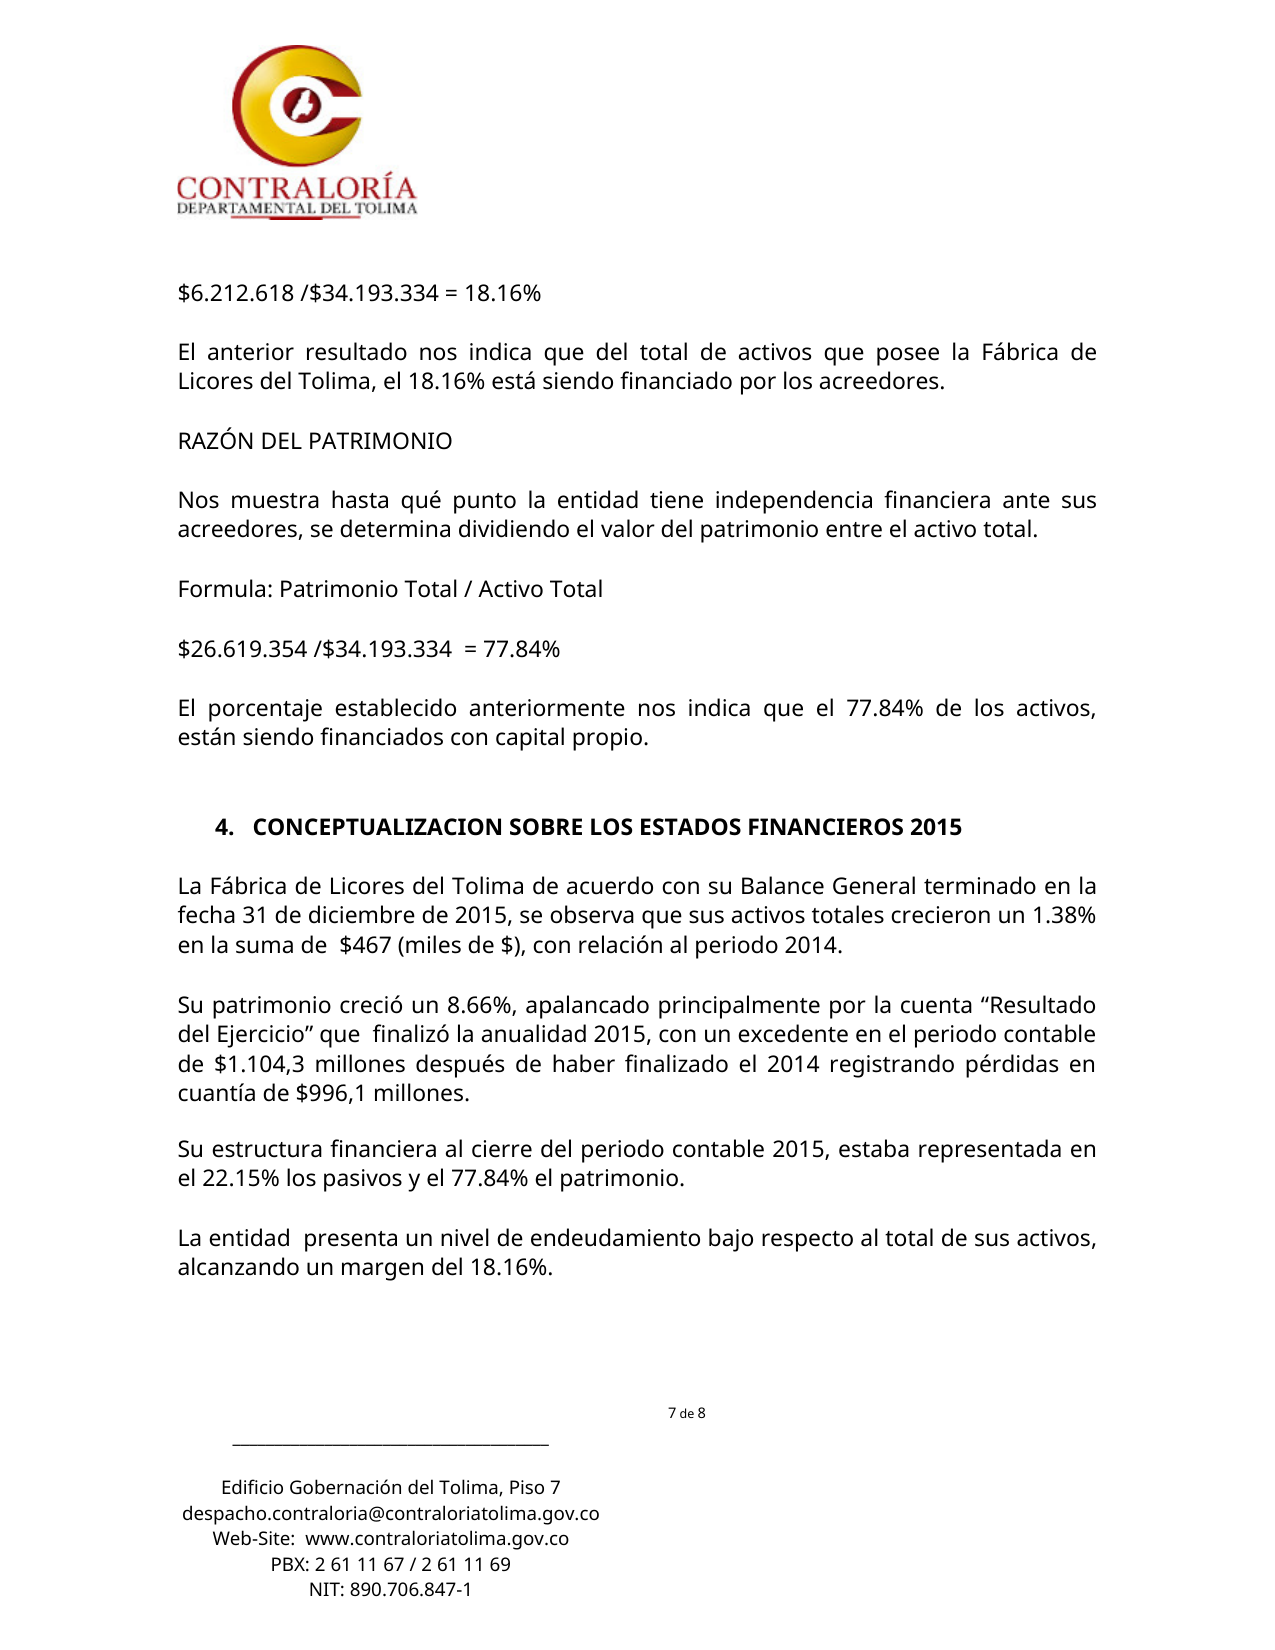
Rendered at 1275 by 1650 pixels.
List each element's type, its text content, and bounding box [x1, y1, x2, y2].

list CONCEPTUALIZACION SOBRE LOS ESTADOS FINANCIEROS 2015 [215, 812, 1098, 841]
text RAZÓN DEL PATRIMONIO [177, 426, 1098, 455]
text La Fábrica de Licores del Tolima de acuerdo con su Balance General terminado en la fecha 31 de diciembre de 2015, se observa que sus activos totales crecieron un 1.38% en la suma de $467 (miles de $), con relación al periodo 2014. [177, 871, 1098, 960]
text Nos muestra hasta qué punto la entidad tiene independencia financiera ante sus acreedores, se determina dividiendo el valor del patrimonio entre el activo total. [177, 485, 1098, 544]
text Su patrimonio creció un 8.66%, apalancado principalmente por la cuenta “Resultado del Ejercicio” que finalizó la anualidad 2015, con un excedente en el periodo contable de $1.104,3 millones después de haber finalizado el 2014 registrando pérdidas en cuantía de $996,1 millones. [177, 990, 1098, 1108]
picture [177, 45, 418, 220]
text Su estructura financiera al cierre del periodo contable 2015, estaba representada en el 22.15% los pasivos y el 77.84% el patrimonio. [177, 1133, 1098, 1193]
text La entidad presenta un nivel de endeudamiento bajo respecto al total de sus activos, alcanzando un margen del 18.16%. [177, 1222, 1098, 1282]
text $6.212.618 /$34.193.334 = 18.16% [177, 277, 1098, 307]
text $26.619.354 /$34.193.334 = 77.84% [177, 633, 1098, 663]
text El anterior resultado nos indica que del total de activos que posee la Fábrica de Licores del Tolima, el 18.16% está siendo financiado por los acreedores. [177, 337, 1098, 396]
text Formula: Patrimonio Total / Activo Total [177, 574, 1098, 604]
text El porcentaje establecido anteriormente nos indica que el 77.84% de los activos, están siendo financiados con capital propio. [177, 693, 1098, 752]
